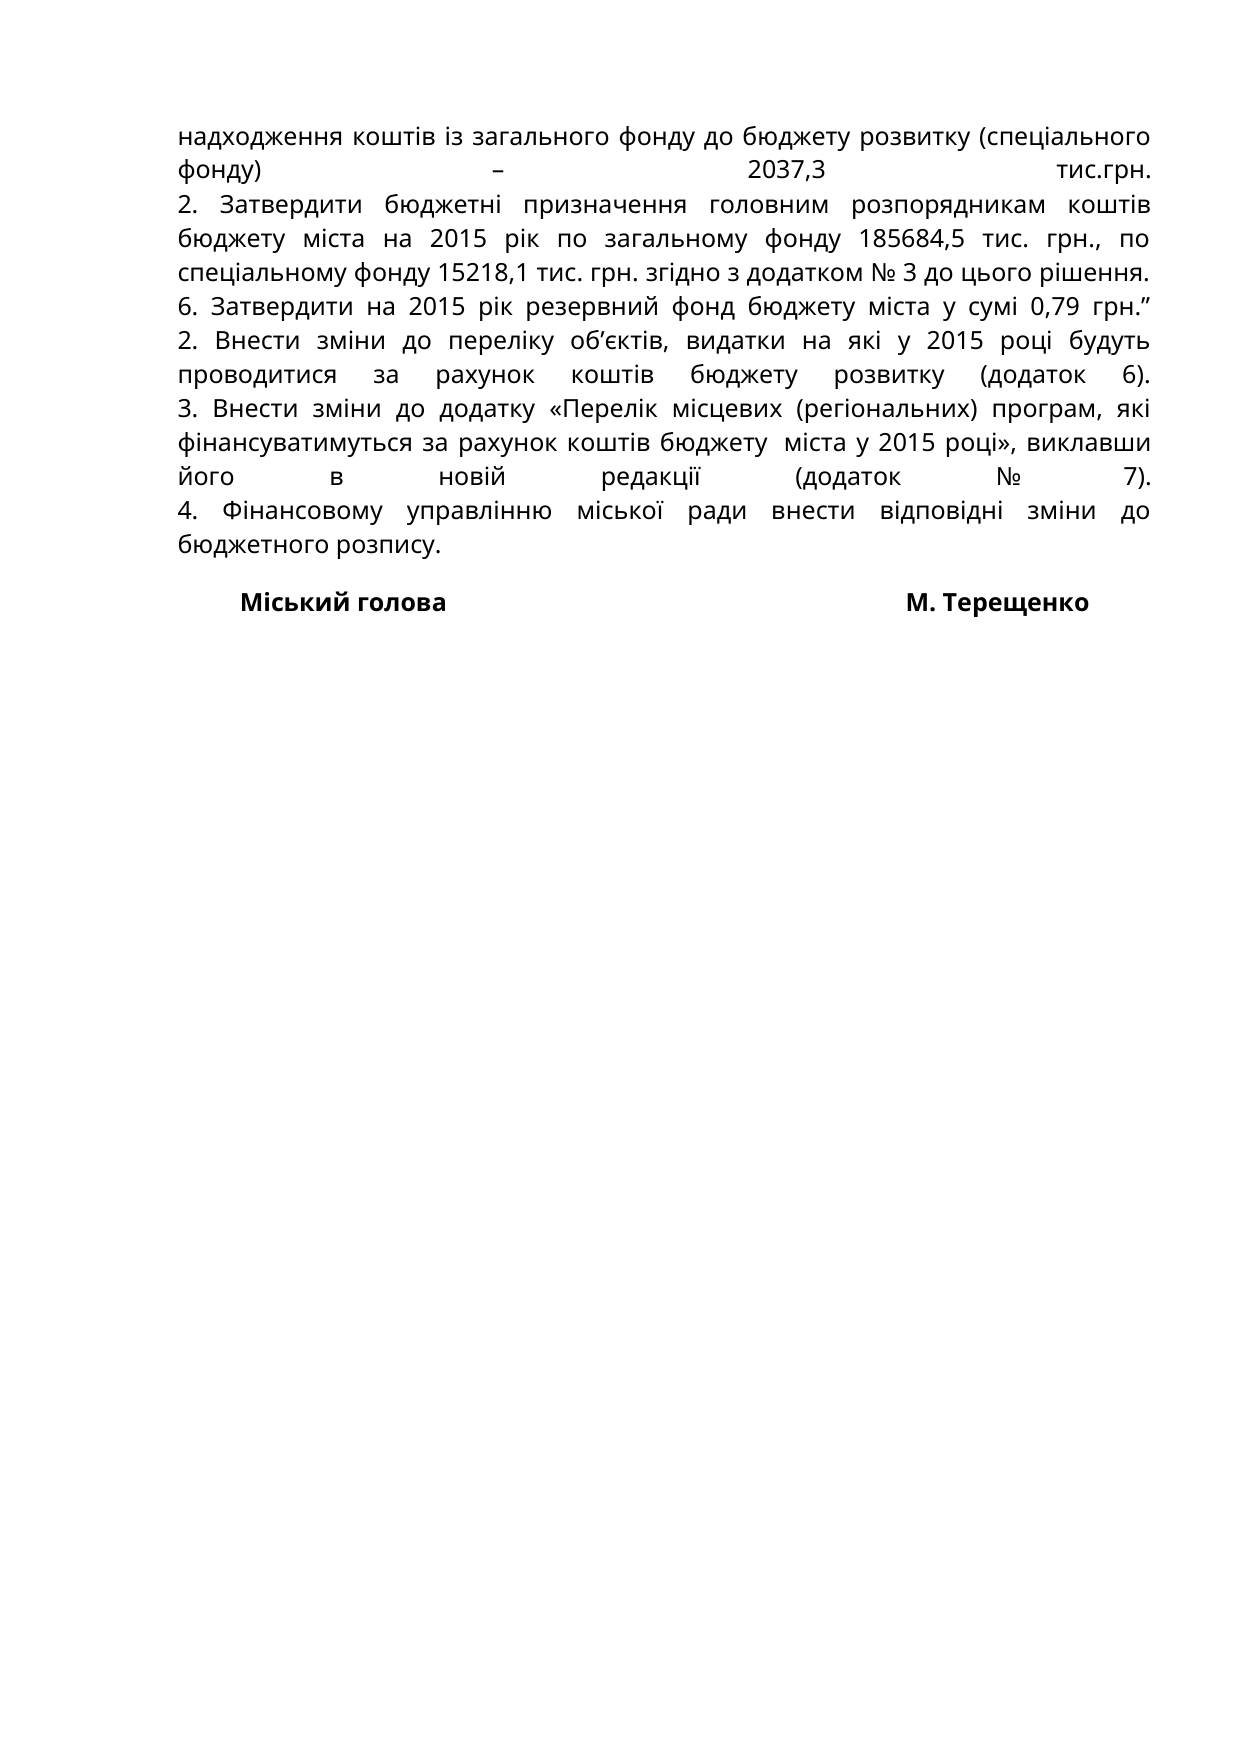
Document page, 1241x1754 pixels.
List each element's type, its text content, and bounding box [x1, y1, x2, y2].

text Міський голова М. Терещенко [177, 584, 1152, 618]
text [177, 118, 1152, 561]
